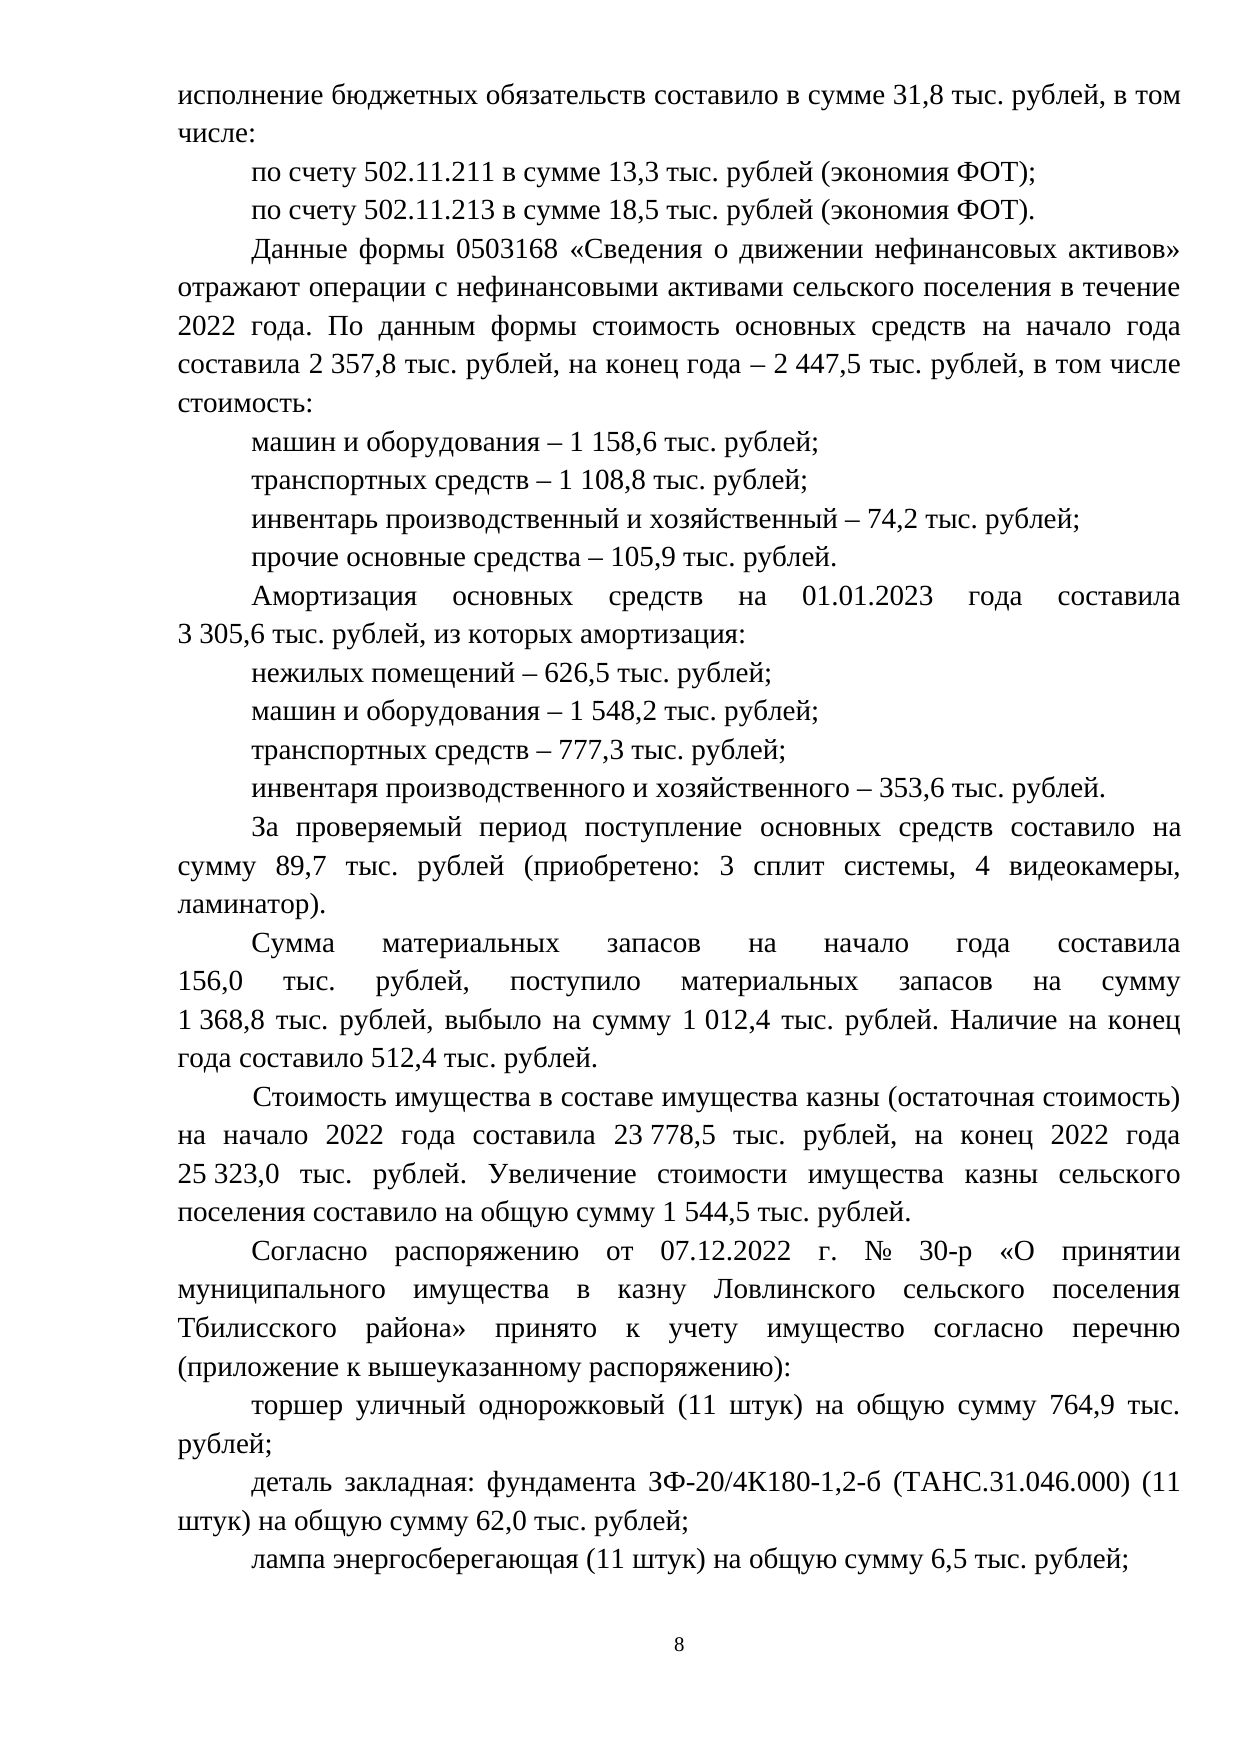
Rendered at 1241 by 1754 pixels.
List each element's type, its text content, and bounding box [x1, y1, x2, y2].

text лампа энергосберегающая (11 штук) на общую сумму 6,5 тыс. рублей; [177, 1541, 1181, 1575]
text торшер уличный однорожковый (11 штук) на общую сумму 764,9 тыс. рублей; [177, 1387, 1181, 1459]
text Данные формы 0503168 «Сведения о движении нефинансовых активов» отражают операции с нефинансовыми активами сельского поселения в течение 2022 года. По данным формы стоимость основных средств на начало года составила 2 357,8 тыс. рублей, на конец года – 2 447,5 тыс. рублей, в том числе стоимость: [177, 231, 1181, 419]
text Амортизация основных средств на 01.01.2023 года составила 3 305,6 тыс. рублей, из которых амортизация: [177, 578, 1181, 650]
text Стоимость имущества в составе имущества казны (остаточная стоимость) на начало 2022 года составила 23 778,5 тыс. рублей, на конец 2022 года 25 323,0 тыс. рублей. Увеличение стоимости имущества казны сельского поселения составило на общую сумму 1 544,5 тыс. рублей. [177, 1079, 1181, 1228]
text Сумма материальных запасов на начало года составила 156,0 тыс. рублей, поступило материальных запасов на сумму 1 368,8 тыс. рублей, выбыло на сумму 1 012,4 тыс. рублей. Наличие на конец года составило 512,4 тыс. рублей. [177, 925, 1181, 1074]
text по счету 502.11.213 в сумме 18,5 тыс. рублей (экономия ФОТ). [177, 192, 1181, 226]
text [177, 77, 1181, 149]
text прочие основные средства – 105,9 тыс. рублей. [177, 539, 1181, 573]
text инвентарь производственный и хозяйственный – 74,2 тыс. рублей; [177, 501, 1181, 534]
text транспортных средств – 1 108,8 тыс. рублей; [177, 462, 1181, 496]
text нежилых помещений – 626,5 тыс. рублей; [177, 655, 1181, 688]
text машин и оборудования – 1 548,2 тыс. рублей; [177, 693, 1181, 727]
text машин и оборудования – 1 158,6 тыс. рублей; [177, 424, 1181, 457]
text За проверяемый период поступление основных средств составило на сумму 89,7 тыс. рублей (приобретено: 3 сплит системы, 4 видеокамеры, ламинатор). [177, 809, 1181, 920]
text инвентаря производственного и хозяйственного – 353,6 тыс. рублей. [177, 771, 1181, 804]
text Согласно распоряжению от 07.12.2022 г. № 30-р «О принятии муниципального имущества в казну Ловлинского сельского поселения Тбилисского района» принято к учету имущество согласно перечню (приложение к вышеуказанному распоряжению): [177, 1233, 1181, 1382]
text транспортных средств – 777,3 тыс. рублей; [177, 732, 1181, 766]
text по счету 502.11.211 в сумме 13,3 тыс. рублей (экономия ФОТ); [177, 154, 1181, 187]
text деталь закладная: фундамента ЗФ-20/4К180-1,2-б (ТАНС.31.046.000) (11 штук) на общую сумму 62,0 тыс. рублей; [177, 1464, 1181, 1536]
